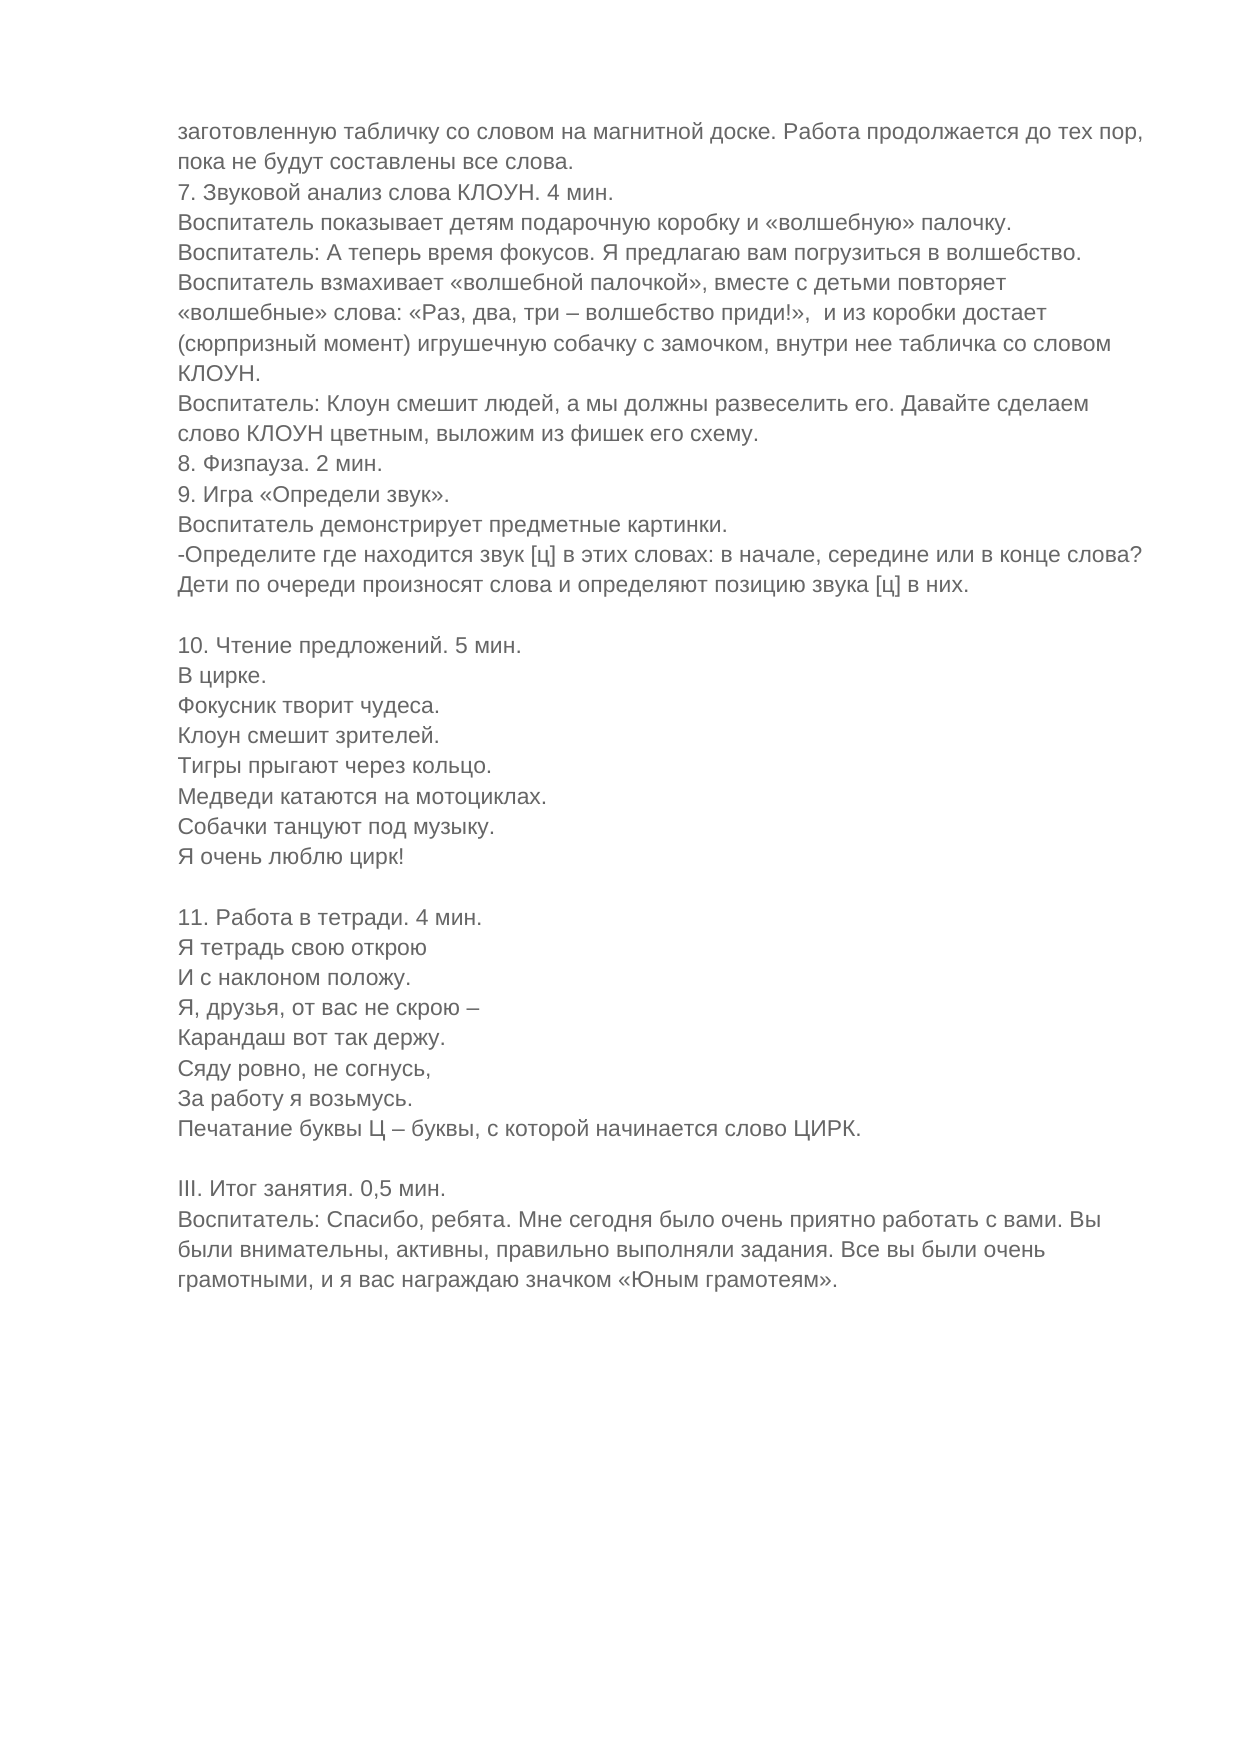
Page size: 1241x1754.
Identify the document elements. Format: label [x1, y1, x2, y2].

text [177, 118, 1152, 1292]
